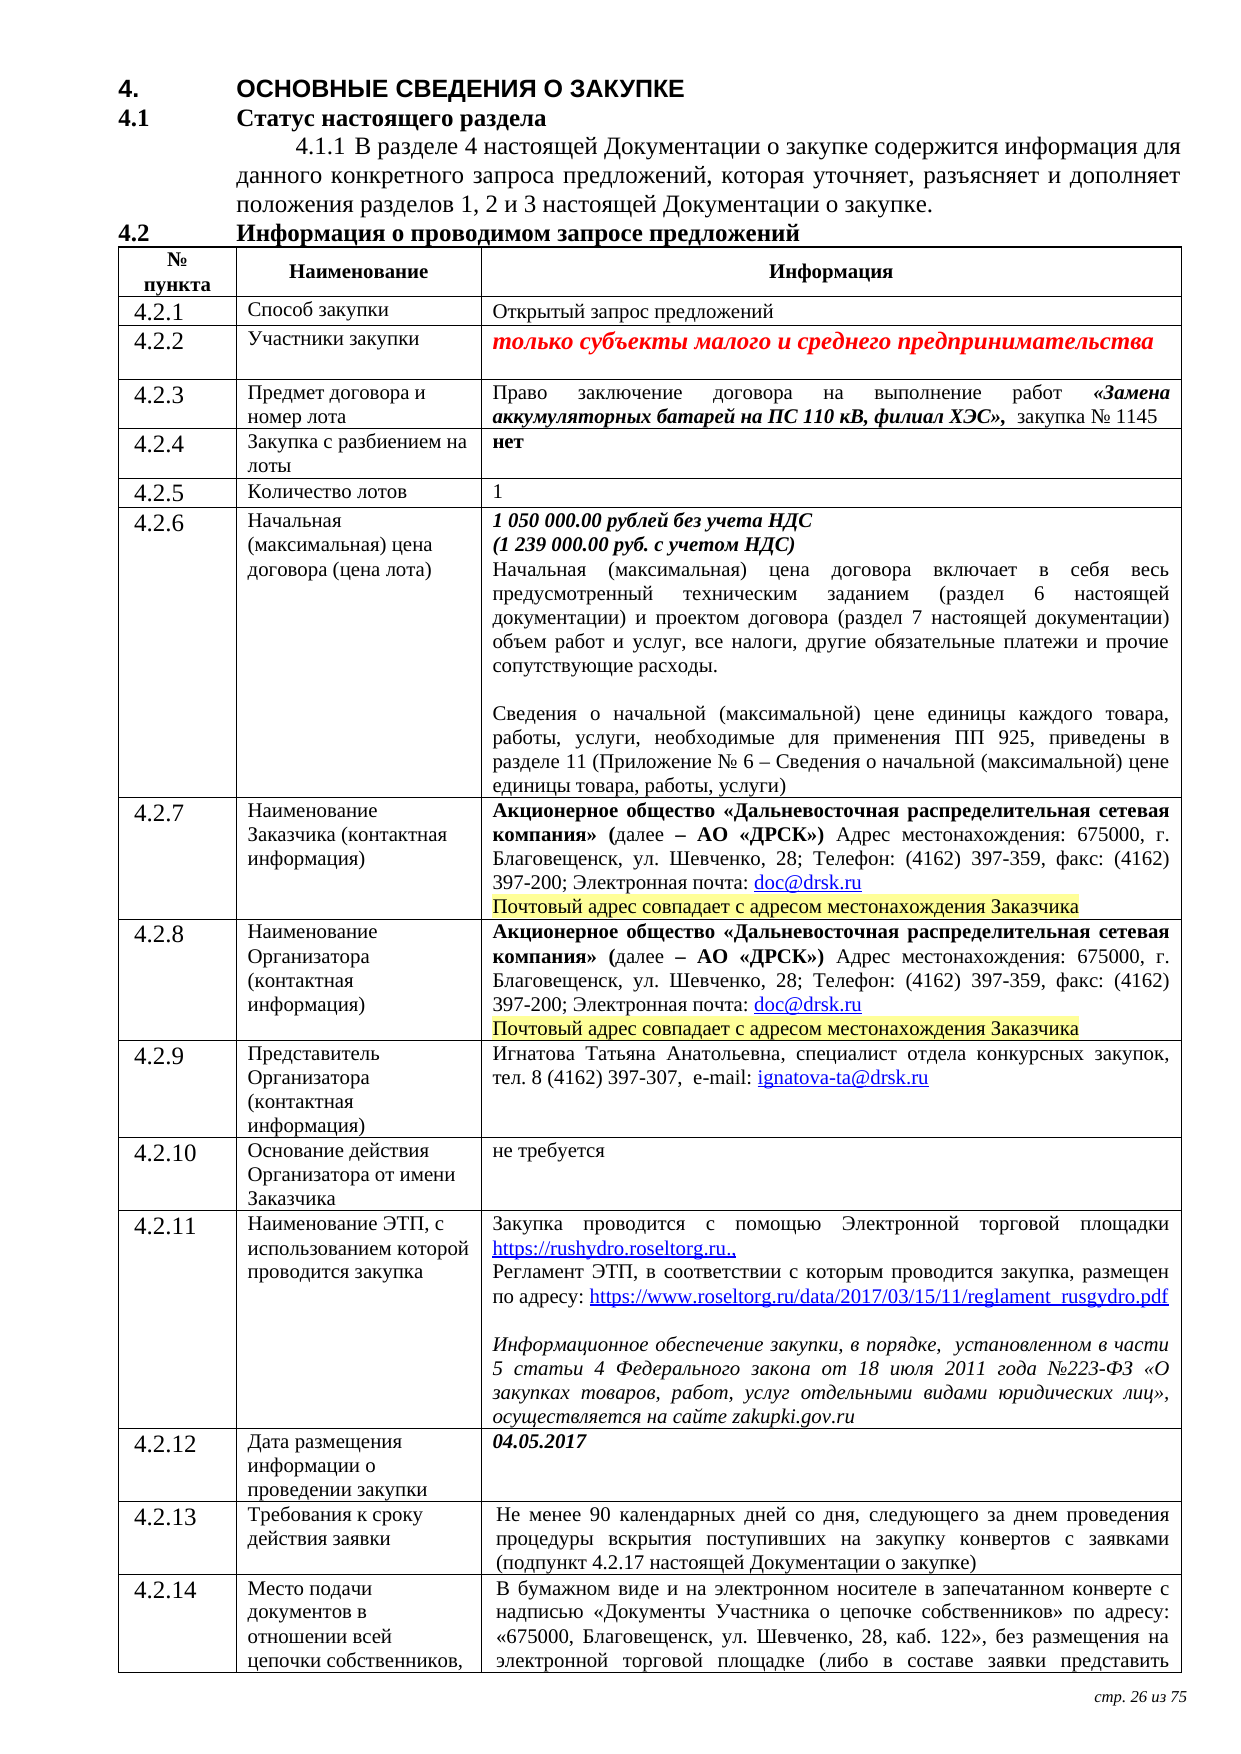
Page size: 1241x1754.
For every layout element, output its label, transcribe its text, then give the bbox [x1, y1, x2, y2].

subtitle Информация о проводимом запросе предложений [118, 218, 1181, 246]
table_cell Начальная (максимальная) цена договора (цена лота) [237, 508, 481, 797]
table_cell Открытый запрос предложений [482, 297, 1181, 325]
table_cell Требования к сроку действия заявки [237, 1502, 481, 1574]
table_cell 04.05.2017 [482, 1429, 1181, 1501]
table_cell [119, 1429, 236, 1501]
table_cell [119, 297, 236, 325]
table_cell [119, 326, 236, 379]
table_cell Наименование ЭТП, с использованием которой проводится закупка [237, 1211, 481, 1428]
table_cell Наименование Заказчика (контактная информация) [237, 798, 481, 918]
table_cell [119, 1502, 236, 1574]
table_header № пункта [119, 248, 236, 296]
table_cell Основание действия Организатора от имени Заказчика [237, 1138, 481, 1210]
subtitle ОСНОВНЫЕ СВЕДЕНИЯ О ЗАКУПКЕ [118, 74, 1181, 103]
text В разделе 4 настоящей Документации о закупке содержится информация для данного конкретного запроса предложений, которая уточняет, разъясняет и дополняет положения разделов 1, 2 и 3 настоящей Документации о закупке. [236, 131, 1181, 218]
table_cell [237, 1575, 481, 1672]
table_cell [119, 1211, 236, 1428]
table_cell Участники закупки [237, 326, 481, 379]
table_cell Закупка с разбиением на лоты [237, 429, 481, 477]
table_cell Предмет договора и номер лота [237, 380, 481, 428]
table_cell [119, 1041, 236, 1137]
table_cell 1 050 000.00 рублей без учета НДС (1 239 000.00 руб. с учетом НДС) Начальная (максимальная) цена договора включает в себя весь предусмотренный техническим заданием (раздел 6 настоящей документации) и проектом договора (раздел 7 настоящей документации) объем работ и услуг, все налоги, другие обязательные платежи и прочие сопутствующие расходы. Сведения о начальной (максимальной) цене единицы каждого товара, работы, услуги, необходимые для применения ПП 925, приведены в разделе 11 (Приложение № 6 – Сведения о начальной (максимальной) цене единицы товара, работы, услуги) [482, 508, 1181, 797]
table_cell Наименование Организатора (контактная информация) [237, 920, 481, 1040]
table_cell Способ закупки [237, 297, 481, 325]
table_cell Представитель Организатора (контактная информация) [237, 1041, 481, 1137]
table_cell нет [482, 429, 1181, 477]
table_cell [119, 1138, 236, 1210]
table_header Информация [482, 248, 1181, 296]
table_cell [119, 508, 236, 797]
table_cell Акционерное общество «Дальневосточная распределительная сетевая компания» (далее – АО «ДРСК») Адрес местонахождения: 675000, г. Благовещенск, ул. Шевченко, 28; Телефон: (4162) 397-359, факс: (4162) 397-200; Электронная почта: doc@drsk.ru Почтовый адрес совпадает с адресом местонахождения Заказчика [482, 920, 1181, 1040]
table_cell Дата размещения информации о проведении закупки [237, 1429, 481, 1501]
table_header Наименование [237, 248, 481, 296]
table_cell Акционерное общество «Дальневосточная распределительная сетевая компания» (далее – АО «ДРСК») Адрес местонахождения: 675000, г. Благовещенск, ул. Шевченко, 28; Телефон: (4162) 397-359, факс: (4162) 397-200; Электронная почта: doc@drsk.ru Почтовый адрес совпадает с адресом местонахождения Заказчика [482, 798, 1181, 918]
table_cell Количество лотов [237, 479, 481, 507]
table_cell [119, 479, 236, 507]
table_cell [119, 920, 236, 1040]
table_cell [119, 798, 236, 918]
table_cell [119, 380, 236, 428]
table_cell 1 [482, 479, 1181, 507]
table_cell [482, 1575, 1181, 1672]
table_cell [119, 1575, 236, 1672]
table_cell [119, 429, 236, 477]
table_cell Игнатова Татьяна Анатольевна, специалист отдела конкурсных закупок, тел. 8 (4162) 397-307, e-mail: ignatova-ta@drsk.ru [482, 1041, 1181, 1137]
subtitle Статус настоящего раздела [118, 103, 1181, 131]
table_cell Право заключение договора на выполнение работ «Замена аккумуляторных батарей на ПС 110 кВ, филиал ХЭС», закупка № 1145 [482, 380, 1181, 428]
table_cell Не менее 90 календарных дней со дня, следующего за днем проведения процедуры вскрытия поступивших на закупку конвертов с заявками (подпункт 4.2.17 настоящей Документации о закупке) [482, 1502, 1181, 1574]
table_cell только субъекты малого и среднего предпринимательства [482, 326, 1181, 379]
table_cell Закупка проводится с помощью Электронной торговой площадки https://rushydro.roseltorg.ru., Регламент ЭТП, в соответствии с которым проводится закупка, размещен по адресу: https://www.roseltorg.ru/data/2017/03/15/11/reglament_rusgydro.pdf Информационное обеспечение закупки, в порядке, установленном в части 5 статьи 4 Федерального закона от 18 июля 2011 года №223-ФЗ «О закупках товаров, работ, услуг отдельными видами юридических лиц», осуществляется на сайте zakupki.gov.ru [482, 1211, 1181, 1428]
table_cell не требуется [482, 1138, 1181, 1210]
